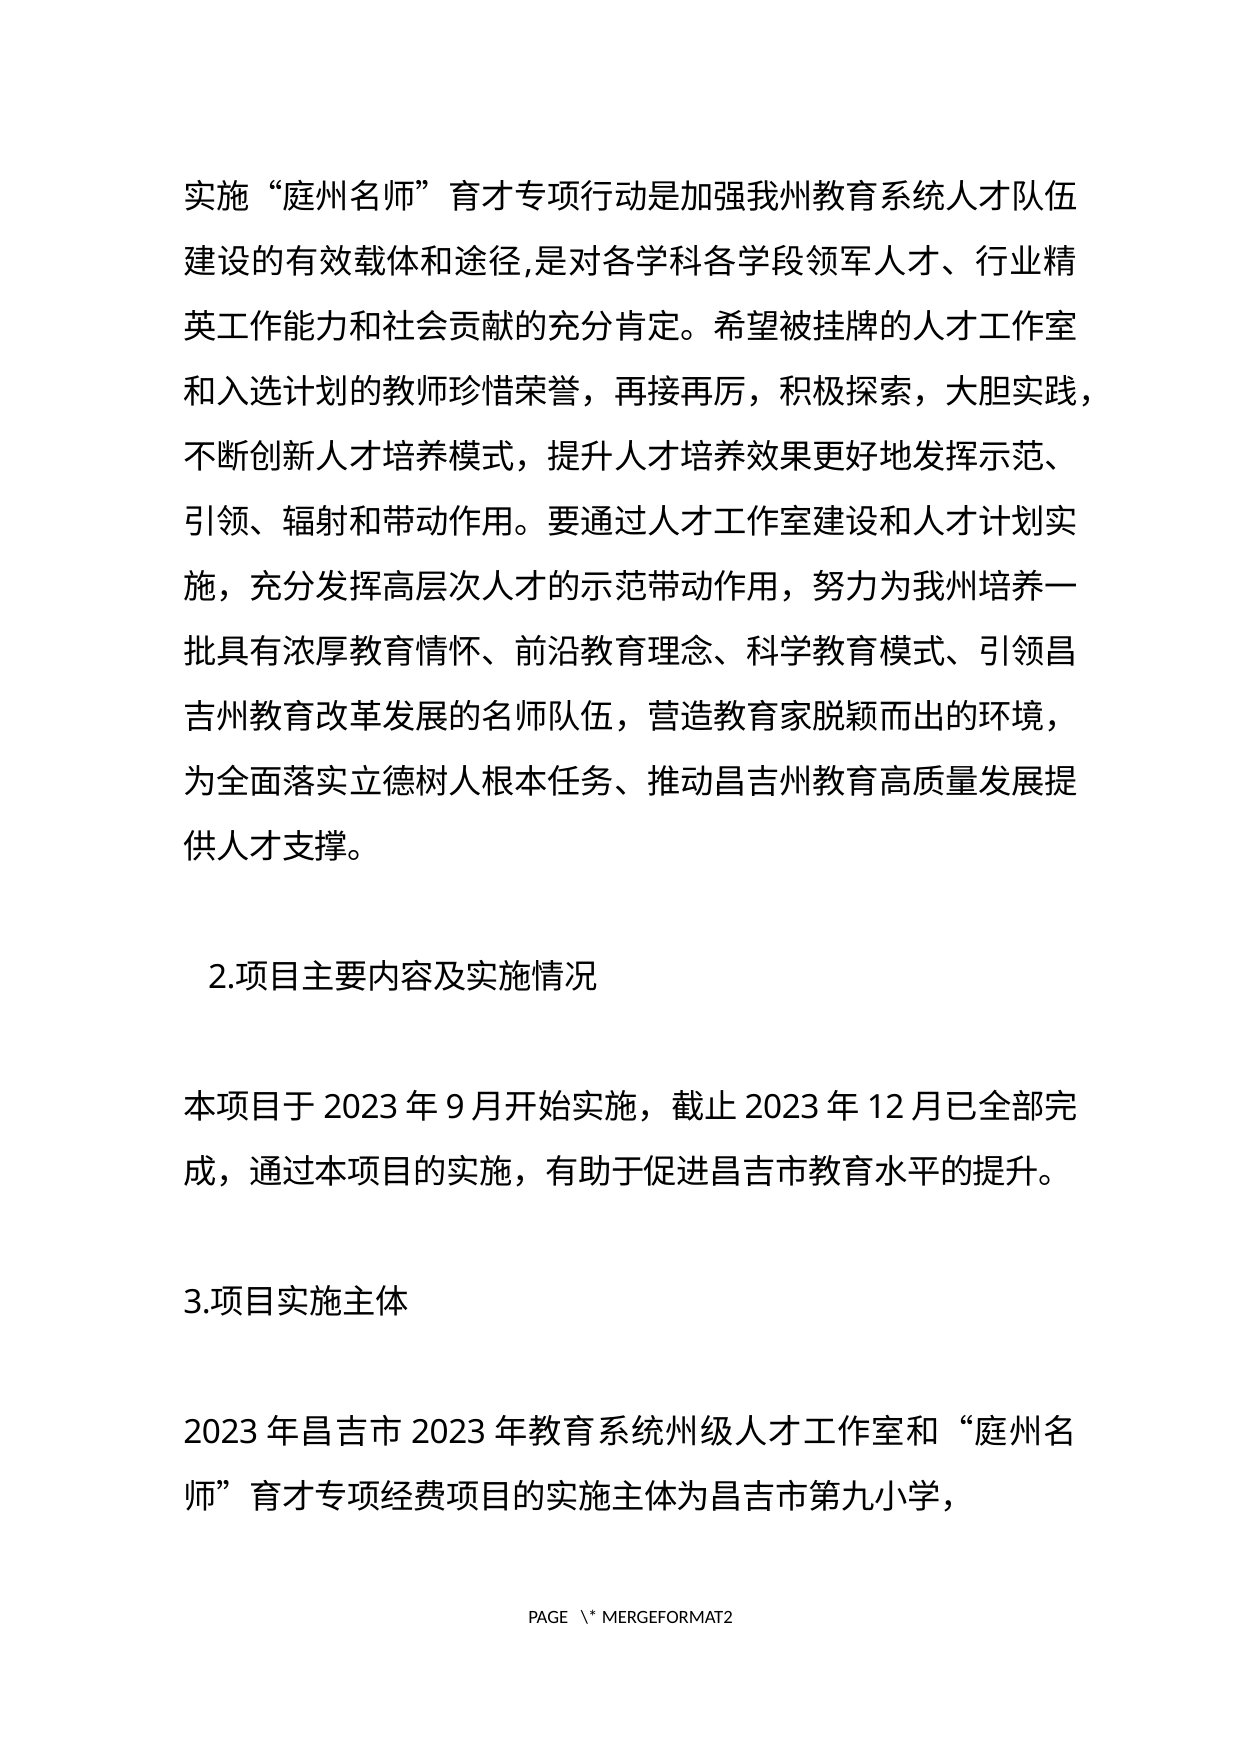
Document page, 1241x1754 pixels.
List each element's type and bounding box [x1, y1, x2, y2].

text [183, 162, 1078, 1527]
